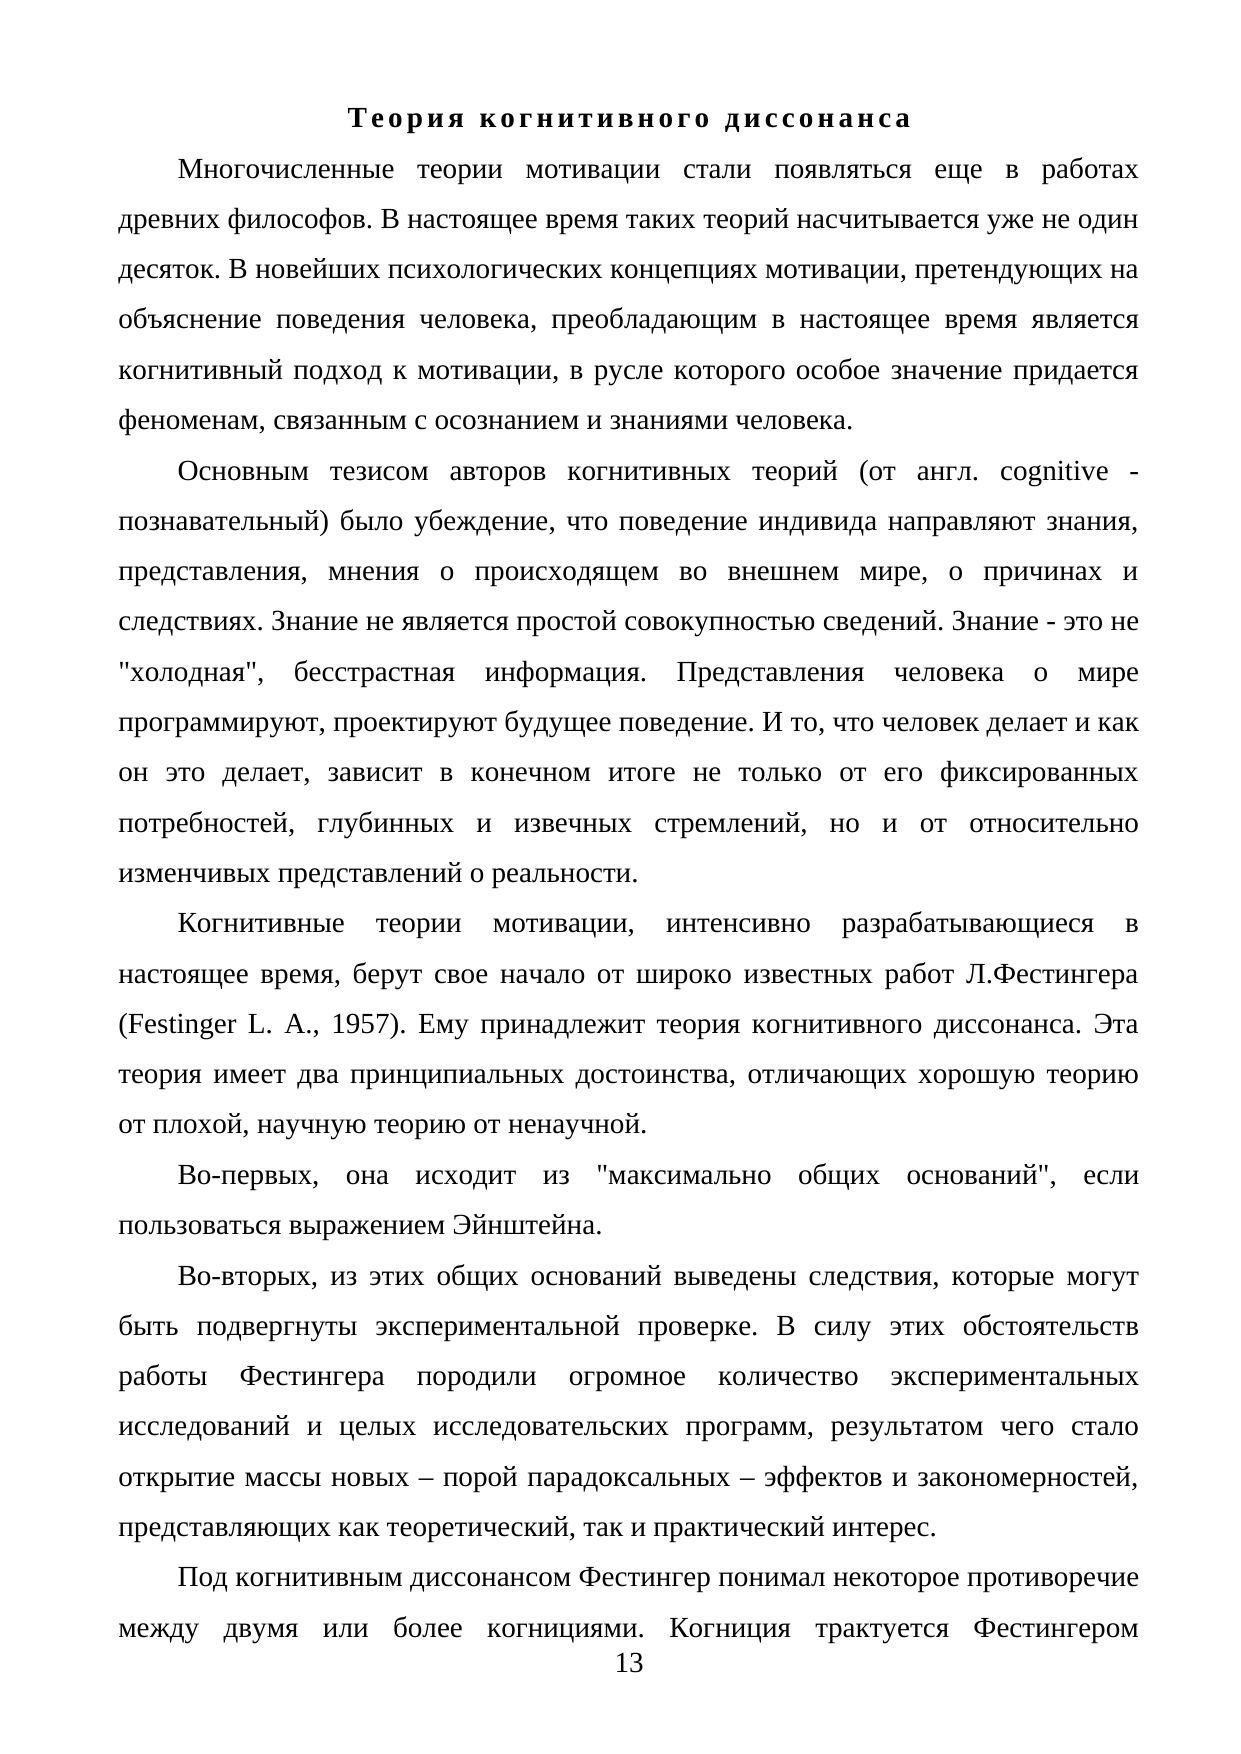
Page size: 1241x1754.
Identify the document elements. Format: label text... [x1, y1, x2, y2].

text Во-вторых, из этих общих оснований выведены следствия, которые могут быть подвергнуты экспериментальной проверке. В силу этих обстоятельств работы Фестингера породили огромное количество экспериментальных исследований и целых исследовательских программ, результатом чего стало открытие массы новых – порой парадоксальных – эффектов и закономерностей, представляющих как теоретический, так и практический интерес. [118, 1258, 1140, 1543]
text Основным тезисом авторов когнитивных теорий (от англ. cognitive - познавательный) было убеждение, что поведение индивида направляют знания, представления, мнения о происходящем во внешнем мире, о причинах и следствиях. Знание не является простой совокупностью сведений. Знание - это не "холодная", бесстрастная информация. Представления человека о мире программируют, проектируют будущее поведение. И то, что человек делает и как он это делает, зависит в конечном итоге не только от его фиксированных потребностей, глубинных и извечных стремлений, но и от относительно изменчивых представлений о реальности. [118, 453, 1140, 889]
text Во-первых, она исходит из "максимально общих оснований", если пользоваться выражением Эйнштейна. [118, 1157, 1140, 1241]
text Когнитивные теории мотивации, интенсивно разрабатывающиеся в настоящее время, берут свое начало от широко известных работ Л.Фестингера (Festinger L. А., 1957). Ему принадлежит теория когнитивного диссонанса. Эта теория имеет два принципиальных достоинства, отличающих хорошую теорию от плохой, научную теорию от ненаучной. [118, 905, 1140, 1140]
text Многочисленные теории мотивации стали появляться еще в работах древних философов. В настоящее время таких теорий насчитывается уже не один десяток. В новейших психологических концепциях мотивации, претендующих на объяснение поведения человека, преобладающим в настоящее время является когнитивный подход к мотивации, в русле которого особое значение придается феноменам, связанным с осознанием и знаниями человека. [118, 151, 1140, 436]
text Теория когнитивного диссонанса [118, 100, 1140, 134]
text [118, 1559, 1140, 1643]
